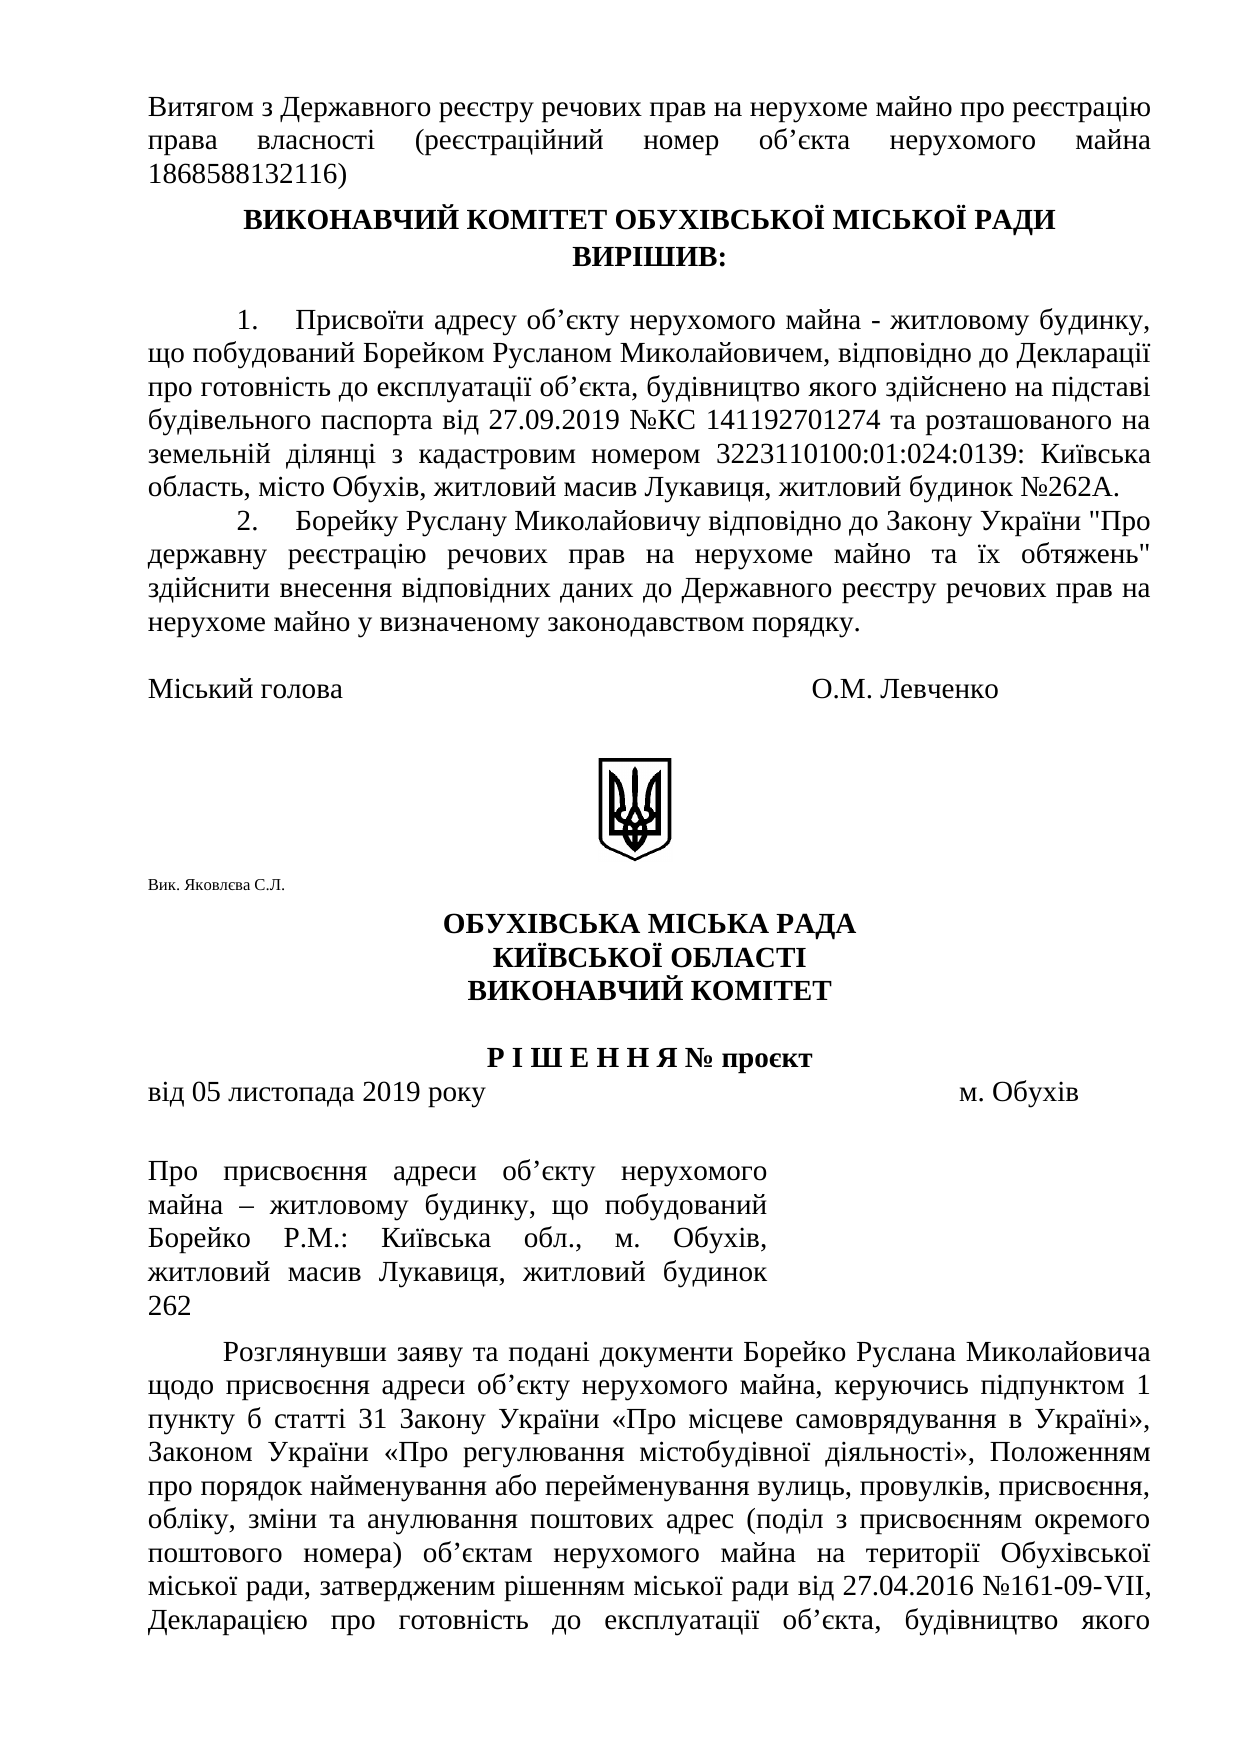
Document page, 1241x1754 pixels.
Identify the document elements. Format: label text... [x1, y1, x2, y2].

text ВИКОНАВЧИЙ КОМІТЕТ [148, 973, 1152, 1007]
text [148, 89, 1152, 189]
subtitle ВИРІШИВ: [148, 239, 1152, 273]
text від 05 листопада 2019 року м. Обухів [148, 1074, 1152, 1107]
subtitle ВИКОНАВЧИЙ КОМІТЕТ ОБУХІВСЬКОЇ МІСЬКОЇ РАДИ [148, 202, 1152, 235]
text Р І Ш Е Н Н Я № проєкт [148, 1040, 1152, 1074]
text Міський голова О.М. Левченко [148, 671, 1152, 704]
picture [597, 756, 673, 862]
text Вик. Яковлєва С.Л. [148, 763, 1152, 894]
text Про присвоєння адреси об’єкту нерухомого майна – житловому будинку, що побудований Борейко Р.М.: Київська обл., м. Обухів, житловий масив Лукавиця, житловий будинок 262 [148, 1153, 768, 1321]
subtitle КИЇВСЬКОЇ ОБЛАСТІ [148, 940, 1152, 973]
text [148, 1334, 1152, 1636]
text ОБУХІВСЬКА МІСЬКА РАДА [148, 906, 1152, 940]
list Присвоїти адресу об’єкту нерухомого майна - житловому будинку, що побудований Борейком Русланом Миколайовичем, відповідно до Декларації про готовність до експлуатації об’єкта, будівництво якого здійснено на підставі будівельного паспорта від 27.09.2019 №КС 141192701274 та розташованого на земельній ділянці з кадастровим номером 3223110100:01:024:0139: Київська область, місто Обухів, житловий масив Лукавиця, житловий будинок №262А. [148, 302, 1152, 503]
list Борейку Руслану Миколайовичу відповідно до Закону України "Про державну реєстрацію речових прав на нерухоме майно та їх обтяжень" здійснити внесення відповідних даних до Державного реєстру речових прав на нерухоме майно у визначеному законодавством порядку. [148, 503, 1152, 637]
